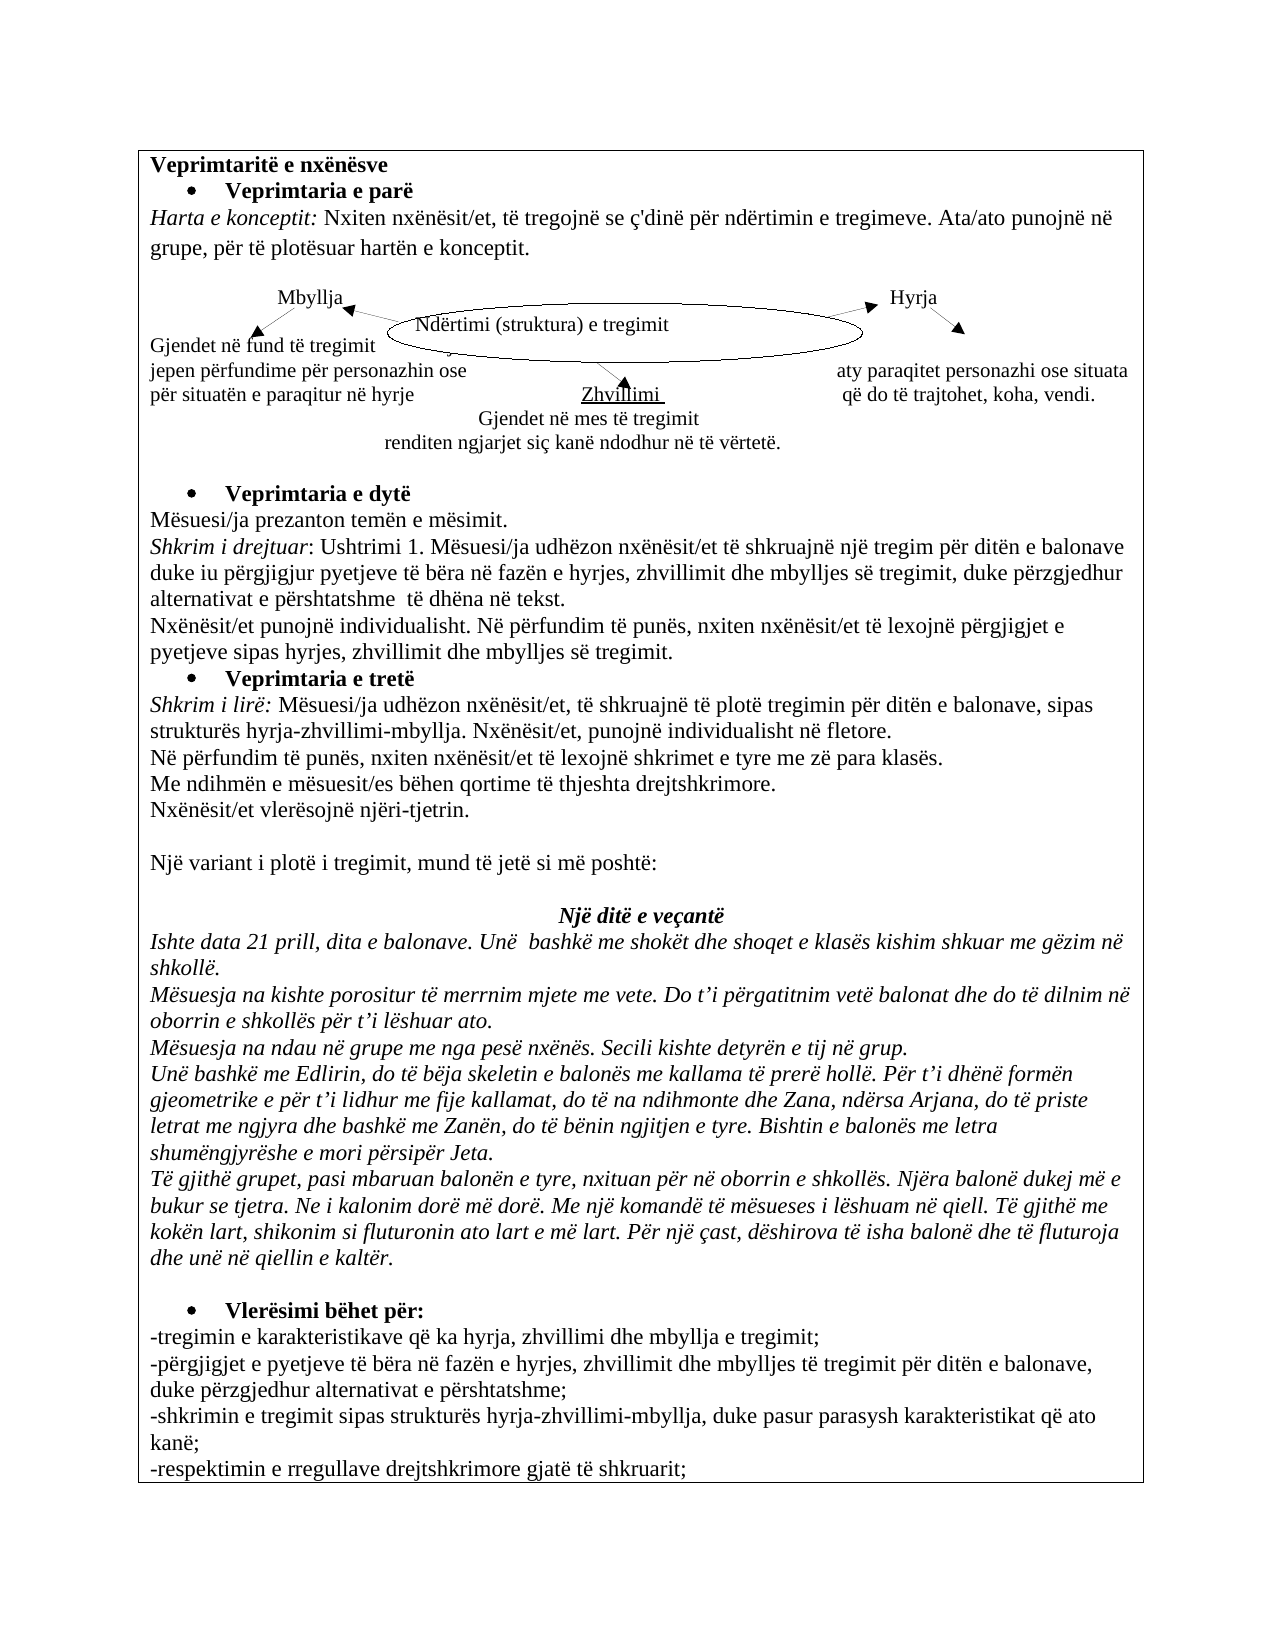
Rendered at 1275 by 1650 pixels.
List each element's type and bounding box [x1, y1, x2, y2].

table_cell [139, 151, 1143, 1482]
